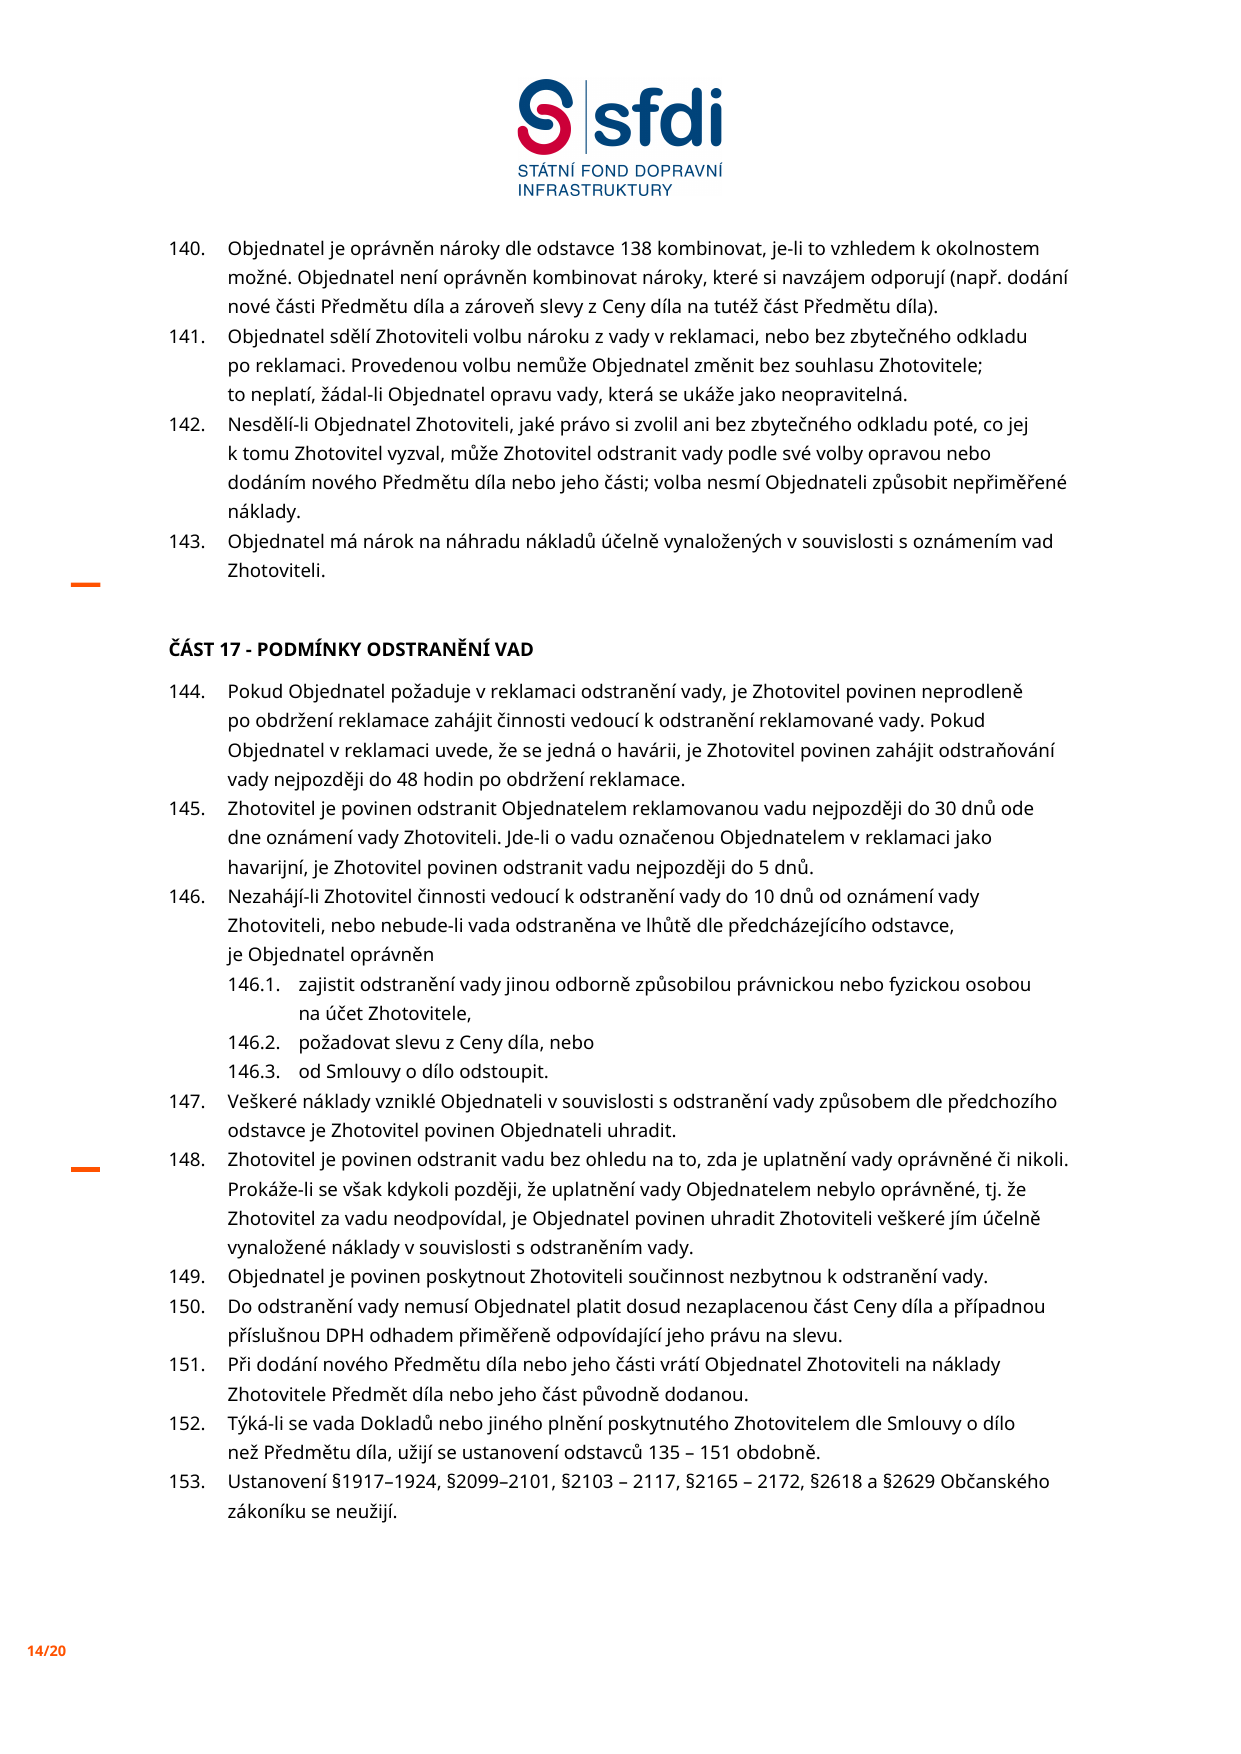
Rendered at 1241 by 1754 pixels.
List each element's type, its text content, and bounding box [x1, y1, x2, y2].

list Pokud Objednatel požaduje v reklamaci odstranění vady, je Zhotovitel povinen neprodleně po obdržení reklamace zahájit činnosti vedoucí k odstranění reklamované vady. Pokud Objednatel v reklamaci uvede, že se jedná o havárii, je Zhotovitel povinen zahájit odstraňování vady nejpozději do 48 hodin po obdržení reklamace. [168, 678, 1072, 792]
list Ustanovení §1917–1924, §2099–2101, §2103 – 2117, §2165 – 2172, §2618 a §2629 Občanského zákoníku se neužijí. [168, 1469, 1072, 1523]
list Objednatel je povinen poskytnout Zhotoviteli součinnost nezbytnou k odstranění vady. [168, 1264, 1072, 1289]
list Zhotovitel je povinen odstranit Objednatelem reklamovanou vadu nejpozději do 30 dnů ode dne oznámení vady Zhotoviteli. Jde-li o vadu označenou Objednatelem v reklamaci jako havarijní, je Zhotovitel povinen odstranit vadu nejpozději do 5 dnů. [168, 795, 1072, 879]
list Týká-li se vada Dokladů nebo jiného plnění poskytnutého Zhotovitelem dle Smlouvy o dílo než Předmětu díla, užijí se ustanovení odstavců 169 – 185 obdobně. [168, 1410, 1072, 1465]
list Zhotovitel je povinen odstranit vadu bez ohledu na to, zda je uplatnění vady oprávněné či nikoli. Prokáže-li se však kdykoli později, že uplatnění vady Objednatelem nebylo oprávněné, tj. že Zhotovitel za vadu neodpovídal, je Objednatel povinen uhradit Zhotoviteli veškeré jím účelně vynaložené náklady v souvislosti s odstraněním vady. [168, 1147, 1072, 1260]
list Veškeré náklady vzniklé Objednateli v souvislosti s odstranění vady způsobem dle předchozího odstavce je Zhotovitel povinen Objednateli uhradit. [168, 1088, 1072, 1143]
list od Smlouvy o dílo odstoupit. [227, 1059, 1072, 1084]
list Do odstranění vady nemusí Objednatel platit dosud nezaplacenou část Ceny díla a případnou příslušnou DPH odhadem přiměřeně odpovídající jeho právu na slevu. [168, 1293, 1072, 1348]
list Objednatel má nárok na náhradu nákladů účelně vynaložených v souvislosti s oznámením vad Zhotoviteli. [168, 528, 1072, 583]
list Nezahájí-li Zhotovitel činnosti vedoucí k odstranění vady do 10 dnů od oznámení vady Zhotoviteli, nebo nebude-li vada odstraněna ve lhůtě dle předcházejícího odstavce, je Objednatel oprávněn [168, 883, 1072, 967]
list požadovat slevu z Ceny díla, nebo [227, 1029, 1072, 1055]
list Objednatel sdělí Zhotoviteli volbu nároku z vady v reklamaci, nebo bez zbytečného odkladu po reklamaci. Provedenou volbu nemůže Objednatel změnit bez souhlasu Zhotovitele; to neplatí, žádal-li Objednatel opravu vady, která se ukáže jako neopravitelná. [168, 323, 1072, 407]
list PODMÍNKY ODSTRANĚNÍ VAD [168, 637, 1072, 662]
list Při dodání nového Předmětu díla nebo jeho části vrátí Objednatel Zhotoviteli na náklady Zhotovitele Předmět díla nebo jeho část původně dodanou. [168, 1352, 1072, 1406]
list zajistit odstranění vady jinou odborně způsobilou právnickou nebo fyzickou osobou na účet Zhotovitele, [227, 971, 1072, 1026]
list Nesdělí-li Objednatel Zhotoviteli, jaké právo si zvolil ani bez zbytečného odkladu poté, co jej k tomu Zhotovitel vyzval, může Zhotovitel odstranit vady podle své volby opravou nebo dodáním nového Předmětu díla nebo jeho části; volba nesmí Objednateli způsobit nepřiměřené náklady. [168, 411, 1072, 524]
picture [517, 77, 723, 196]
list Objednatel je oprávněn nároky dle odstavce 172 kombinovat, je-li to vzhledem k okolnostem možné. Objednatel není oprávněn kombinovat nároky, které si navzájem odporují (např. dodání nové části Předmětu díla a zároveň slevy z Ceny díla na tutéž část Předmětu díla). [168, 235, 1072, 319]
